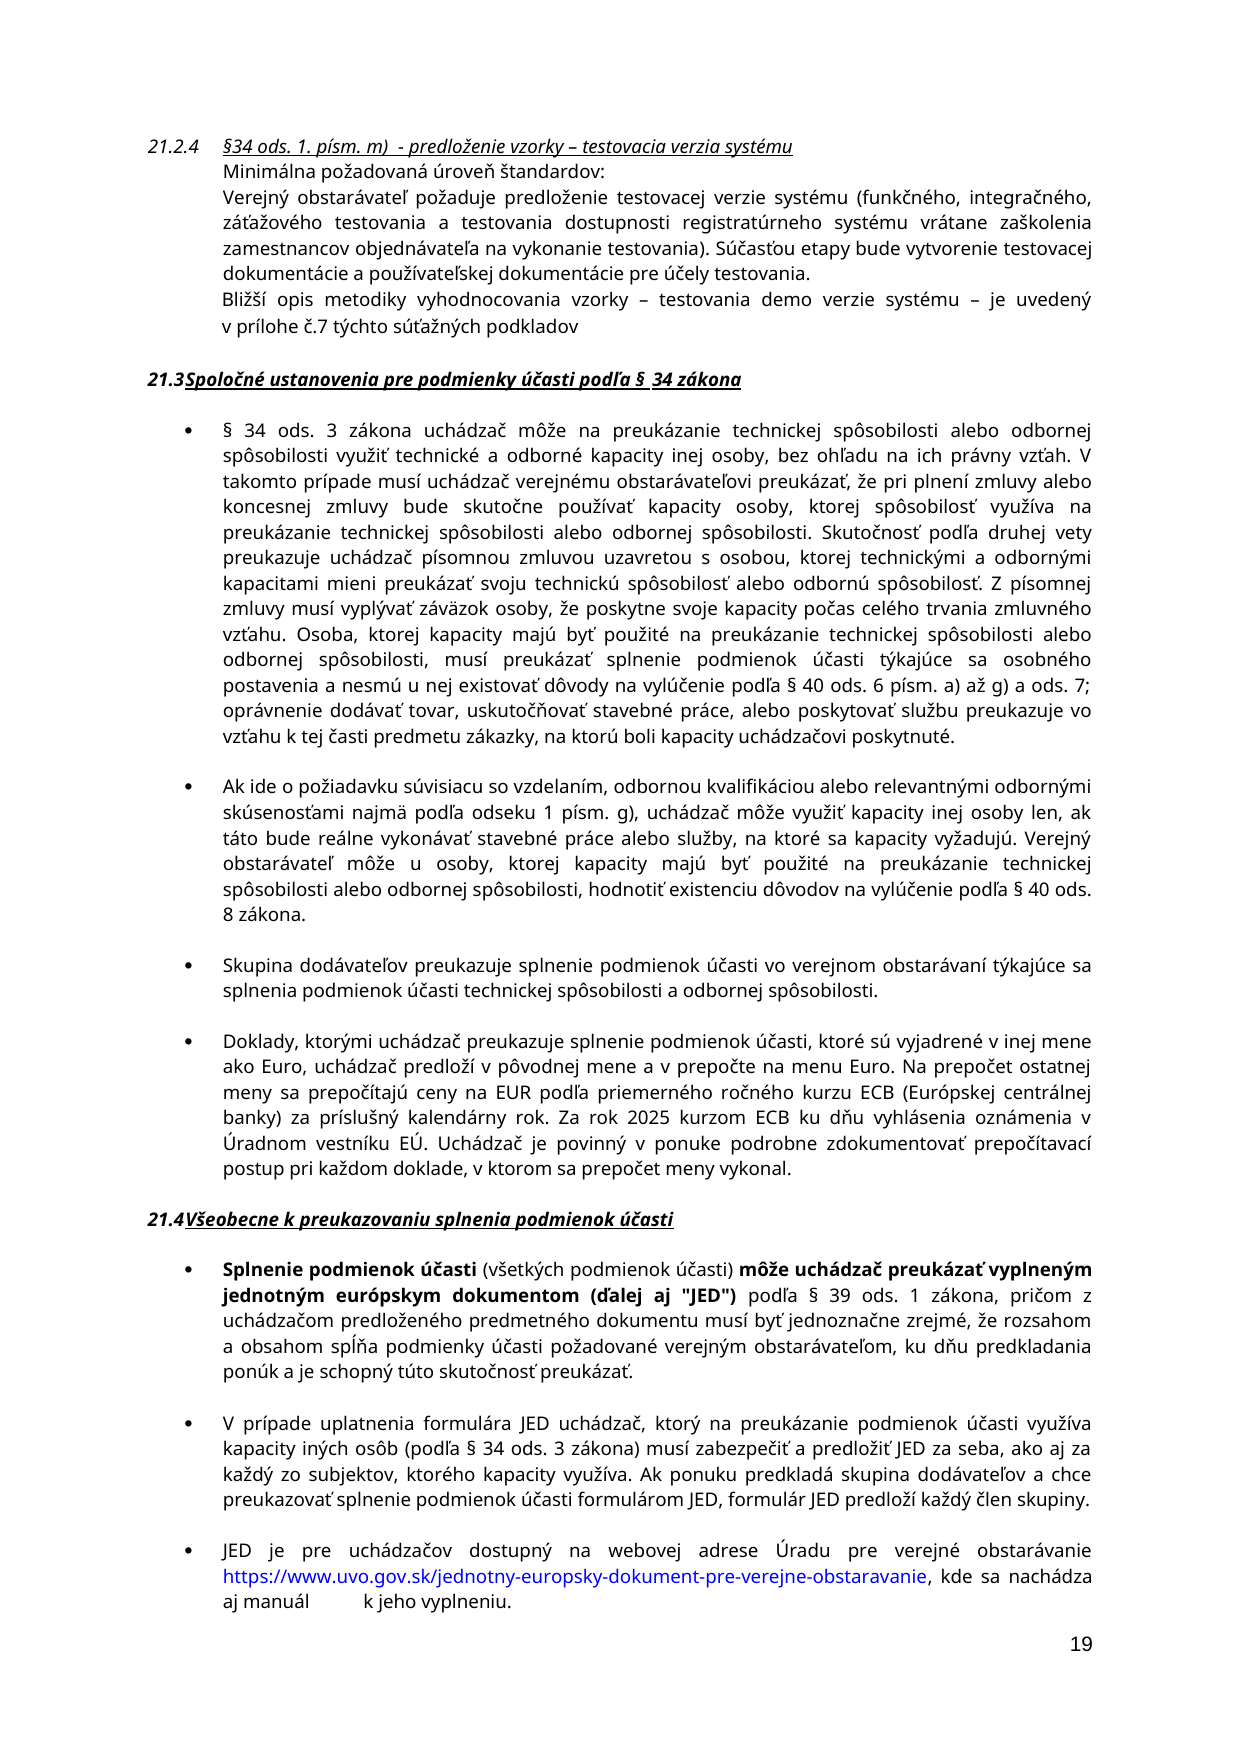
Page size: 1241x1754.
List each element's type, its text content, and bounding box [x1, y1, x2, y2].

list § 34 ods. 3 zákona uchádzač môže na preukázanie technickej spôsobilosti alebo odbornej spôsobilosti využiť technické a odborné kapacity inej osoby, bez ohľadu na ich právny vzťah. V takomto prípade musí uchádzač verejnému obstarávateľovi preukázať, že pri plnení zmluvy alebo koncesnej zmluvy bude skutočne používať kapacity osoby, ktorej spôsobilosť využíva na preukázanie technickej spôsobilosti alebo odbornej spôsobilosti. Skutočnosť podľa druhej vety preukazuje uchádzač písomnou zmluvou uzavretou s osobou, ktorej technickými a odbornými kapacitami mieni preukázať svoju technickú spôsobilosť alebo odbornú spôsobilosť. Z písomnej zmluvy musí vyplývať záväzok osoby, že poskytne svoje kapacity počas celého trvania zmluvného vzťahu. Osoba, ktorej kapacity majú byť použité na preukázanie technickej spôsobilosti alebo odbornej spôsobilosti, musí preukázať splnenie podmienok účasti týkajúce sa osobného postavenia a nesmú u nej existovať dôvody na vylúčenie podľa § 40 ods. 6 písm. a) až g) a ods. 7; oprávnenie dodávať tovar, uskutočňovať stavebné práce, alebo poskytovať službu preukazuje vo vzťahu k tej časti predmetu zákazky, na ktorú boli kapacity uchádzačovi poskytnuté. [185, 417, 1092, 749]
list Doklady, ktorými uchádzač preukazuje splnenie podmienok účasti, ktoré sú vyjadrené v inej mene ako Euro, uchádzač predloží v pôvodnej mene a v prepočte na menu Euro. Na prepočet ostatnej meny sa prepočítajú ceny na EUR podľa priemerného ročného kurzu ECB (Európskej centrálnej banky) za príslušný kalendárny rok. Za rok 2025 kurzom ECB ku dňu vyhlásenia oznámenia v Úradnom vestníku EÚ. Uchádzač je povinný v ponuke podrobne zdokumentovať prepočítavací postup pri každom doklade, v ktorom sa prepočet meny vykonal. [185, 1028, 1092, 1181]
list Skupina dodávateľov preukazuje splnenie podmienok účasti vo verejnom obstarávaní týkajúce sa splnenia podmienok účasti technickej spôsobilosti a odbornej spôsobilosti. [185, 952, 1092, 1003]
list V prípade uplatnenia formulára JED uchádzač, ktorý na preukázanie podmienok účasti využíva kapacity iných osôb (podľa § 34 ods. 3 zákona) musí zabezpečiť a predložiť JED za seba, ako aj za každý zo subjektov, ktorého kapacity využíva. Ak ponuku predkladá skupina dodávateľov a chce preukazovať splnenie podmienok účasti formulárom JED, formulár JED predloží každý člen skupiny. [185, 1410, 1092, 1512]
list Ak ide o požiadavku súvisiacu so vzdelaním, odbornou kvalifikáciou alebo relevantnými odbornými skúsenosťami najmä podľa odseku 1 písm. g), uchádzač môže využiť kapacity inej osoby len, ak táto bude reálne vykonávať stavebné práce alebo služby, na ktoré sa kapacity vyžadujú. Verejný obstarávateľ môže u osoby, ktorej kapacity majú byť použité na preukázanie technickej spôsobilosti alebo odbornej spôsobilosti, hodnotiť existenciu dôvodov na vylúčenie podľa § 40 ods. 8 zákona. [185, 774, 1092, 927]
text Bližší opis metodiky vyhodnocovania vzorky – testovania demo verzie systému – je uvedený v prílohe č.7 týchto súťažných podkladov [222, 286, 1092, 339]
text Verejný obstarávateľ požaduje predloženie testovacej verzie systému (funkčného, integračného, záťažového testovania a testovania dostupnosti registratúrneho systému vrátane zaškolenia zamestnancov objednávateľa na vykonanie testovania). Súčasťou etapy bude vytvorenie testovacej dokumentácie a používateľskej dokumentácie pre účely testovania. [223, 184, 1092, 286]
text Minimálna požadovaná úroveň štandardov: [223, 158, 1092, 184]
list Spoločné ustanovenia pre podmienky účasti podľa § 34 zákona [148, 367, 1092, 392]
list §34 ods. 1. písm. m) - predloženie vzorky – testovacia verzia systému [148, 133, 1092, 158]
list JED je pre uchádzačov dostupný na webovej adrese Úradu pre verejné obstarávanie https://www.uvo.gov.sk/jednotny-europsky-dokument-pre-verejne-obstaravanie, kde sa nachádza aj manuál k jeho vyplneniu. [185, 1537, 1092, 1614]
list Splnenie podmienok účasti (všetkých podmienok účasti) môže uchádzač preukázať vyplneným jednotným európskym dokumentom (ďalej aj "JED") podľa § 39 ods. 1 zákona, pričom z uchádzačom predloženého predmetného dokumentu musí byť jednoznačne zrejmé, že rozsahom a obsahom spĺňa podmienky účasti požadované verejným obstarávateľom, ku dňu predkladania ponúk a je schopný túto skutočnosť preukázať. [185, 1257, 1092, 1384]
list Všeobecne k preukazovaniu splnenia podmienok účasti [148, 1206, 1092, 1232]
